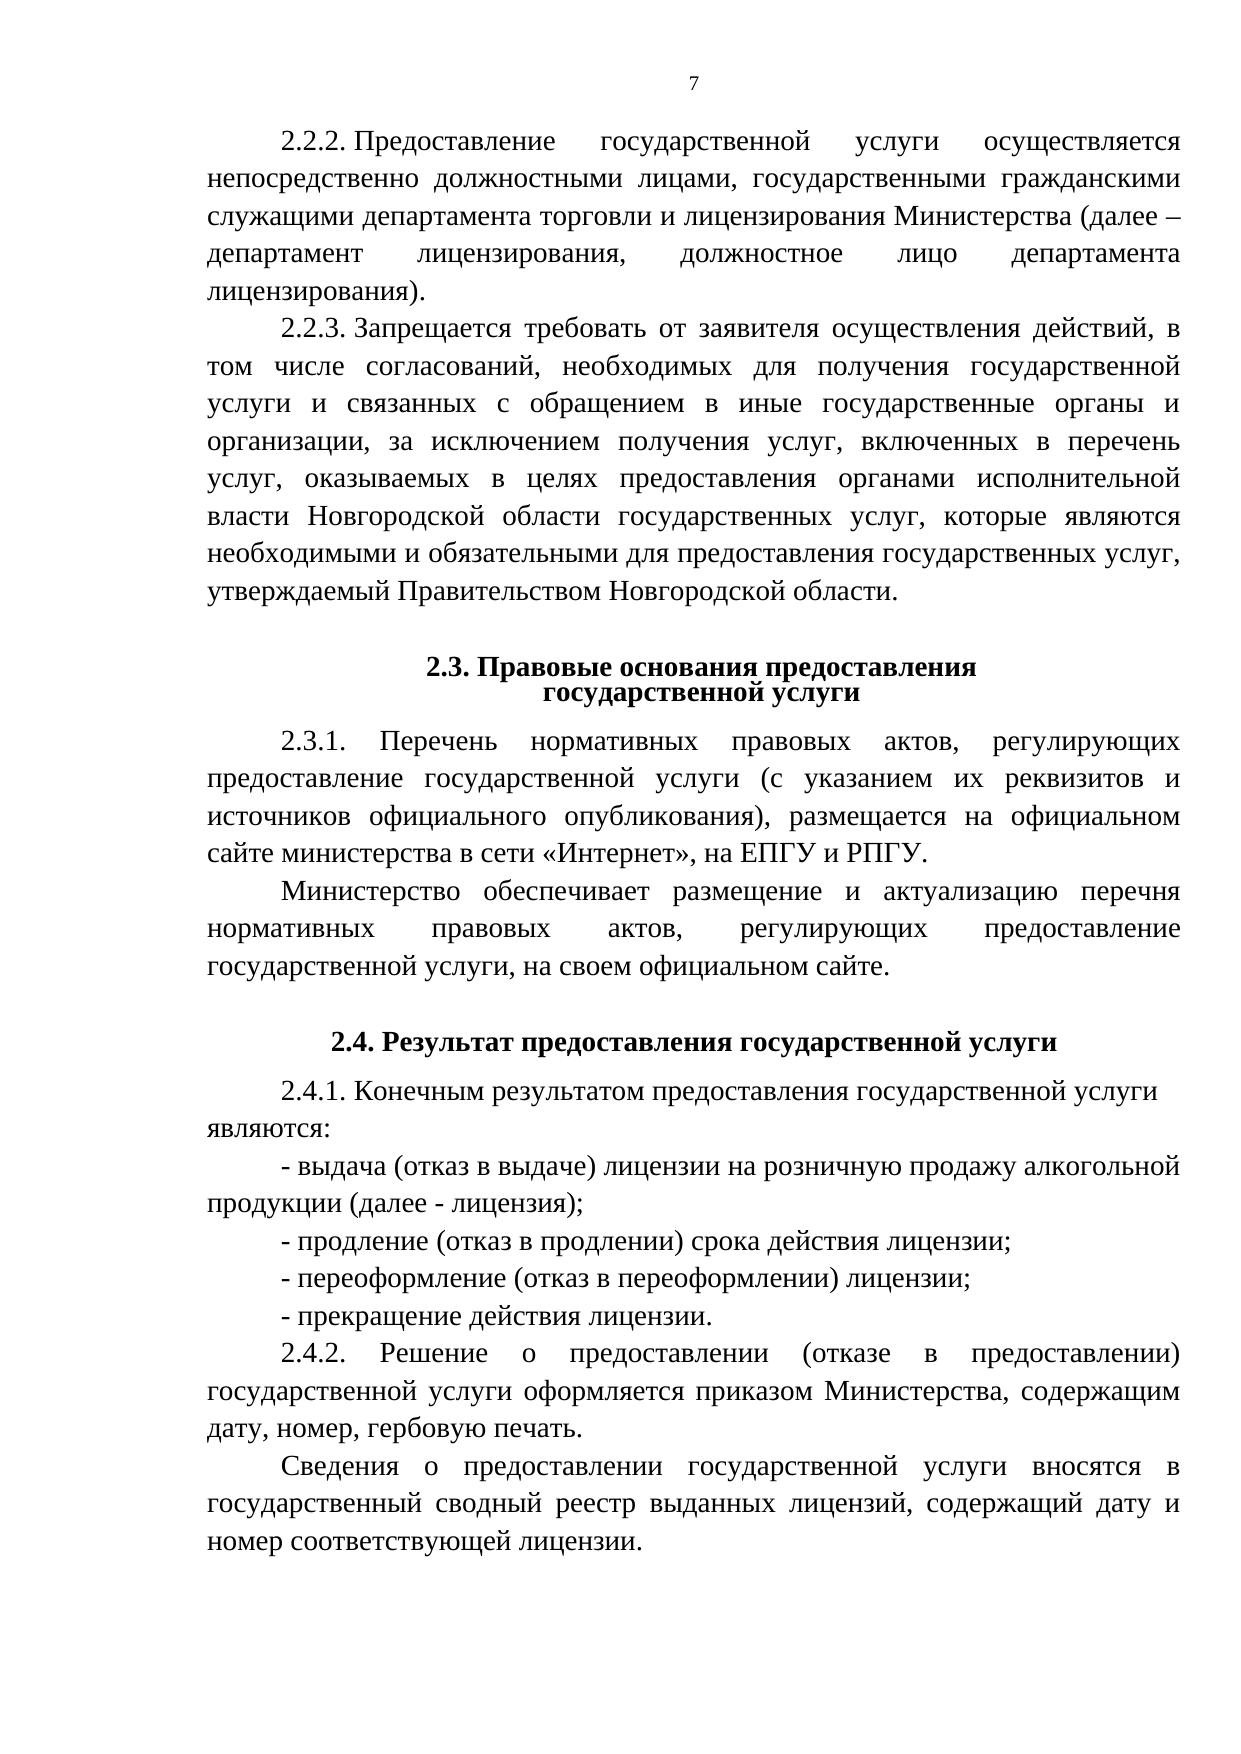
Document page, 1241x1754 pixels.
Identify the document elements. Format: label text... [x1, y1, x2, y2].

text Сведения о предоставлении государственной услуги вносятся в государственный сводный реестр выданных лицензий, содержащий дату и номер соответствующей лицензии. [207, 1444, 1181, 1556]
text 2.2.2. Предоставление государственной услуги осуществляется непосредственно должностными лицами, государственными гражданскими служащими департамента торговли и лицензирования Министерства (далее – департамент лицензирования, должностное лицо департамента лицензирования). [207, 119, 1181, 306]
text 2.4.1. Конечным результатом предоставления государственной услуги являются: [207, 1069, 1181, 1144]
text 2.4. Результат предоставления государственной услуги [266, 1031, 1122, 1056]
text - продление (отказ в продлении) срока действия лицензии; [207, 1219, 1181, 1256]
text 2.3.1. Перечень нормативных правовых актов, регулирующих предоставление государственной услуги (с указанием их реквизитов и источников официального опубликования), размещается на официальном сайте министерства в сети «Интернет», на ЕПГУ и РПГУ. [207, 719, 1181, 869]
text 2.4.2. Решение о предоставлении (отказе в предоставлении) государственной услуги оформляется приказом Министерства, содержащим дату, номер, гербовую печать. [207, 1331, 1181, 1444]
text - выдача (отказ в выдаче) лицензии на розничную продажу алкогольной продукции (далее - лицензия); [207, 1144, 1181, 1219]
text - переоформление (отказ в переоформлении) лицензии; [207, 1256, 1181, 1294]
text - прекращение действия лицензии. [207, 1294, 1181, 1331]
text 2.3. Правовые основания предоставления государственной услуги [281, 656, 1122, 706]
text Министерство обеспечивает размещение и актуализацию перечня нормативных правовых актов, регулирующих предоставление государственной услуги, на своем официальном сайте. [207, 869, 1181, 981]
text 2.2.3. Запрещается требовать от заявителя осуществления действий, в том числе согласований, необходимых для получения государственной услуги и связанных с обращением в иные государственные органы и организации, за исключением получения услуг, включенных в перечень услуг, оказываемых в целях предоставления органами исполнительной власти Новгородской области государственных услуг, которые являются необходимыми и обязательными для предоставления государственных услуг, утверждаемый Правительством Новгородской области. [207, 306, 1181, 606]
